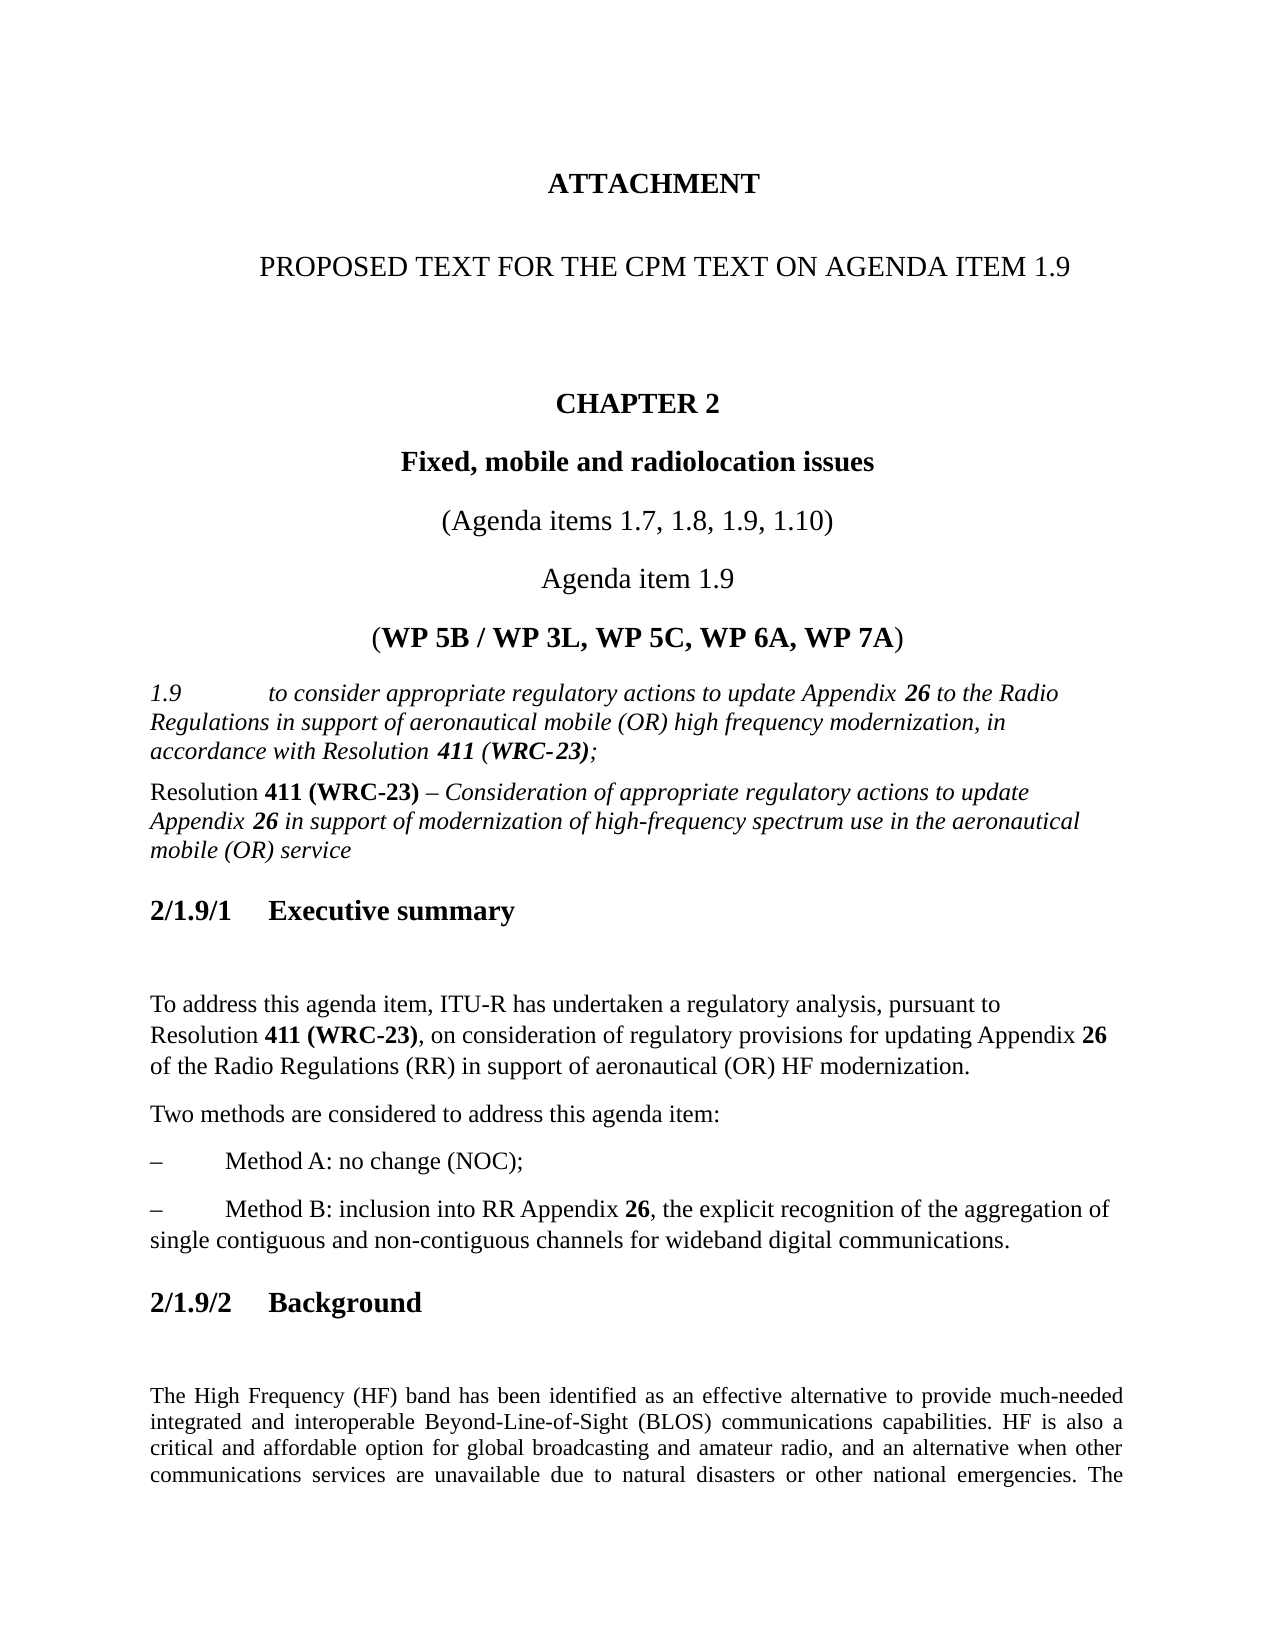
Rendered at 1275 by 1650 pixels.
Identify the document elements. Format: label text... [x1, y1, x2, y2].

text (Agenda items 1.7, 1.8, 1.9, 1.10) [150, 503, 1125, 536]
text Agenda item 1.9 [150, 561, 1125, 595]
text 2/1.9/2 Background [150, 1285, 1125, 1319]
text Resolution 411 (WRC-23) – Consideration of appropriate regulatory actions to update Appendix 26 in support of modernization of high-frequency spectrum use in the aeronautical mobile (OR) service [150, 777, 1125, 863]
text Fixed, mobile and radiolocation issues [150, 444, 1125, 478]
text – Method A: no change (NOC); [150, 1146, 1125, 1175]
table_cell [139, 200, 1169, 317]
text CHAPTER 2 [150, 386, 1125, 419]
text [150, 1382, 1125, 1487]
text To address this agenda item, ITU-R has undertaken a regulatory analysis, pursuant to Resolution 411 (WRC-23), on consideration of regulatory provisions for updating Appendix 26 of the Radio Regulations (RR) in support of aeronautical (OR) HF modernization. [150, 989, 1125, 1080]
table_header ATTACHMENT [139, 79, 1169, 199]
text – Method B: inclusion into RR Appendix 26, the explicit recognition of the aggregation of single contiguous and non-contiguous channels for wideband digital communications. [150, 1194, 1125, 1254]
text Two methods are considered to address this agenda item: [150, 1099, 1125, 1127]
text 2/1.9/1 Executive summary [150, 893, 1125, 926]
text (WP 5B / WP 3L, WP 5C, WP 6A, WP 7A) [150, 620, 1125, 653]
text 1.9 to consider appropriate regulatory actions to update Appendix 26 to the Radio Regulations in support of aeronautical mobile (OR) high frequency modernization, in accordance with Resolution 411 (WRC-23); [150, 678, 1125, 765]
